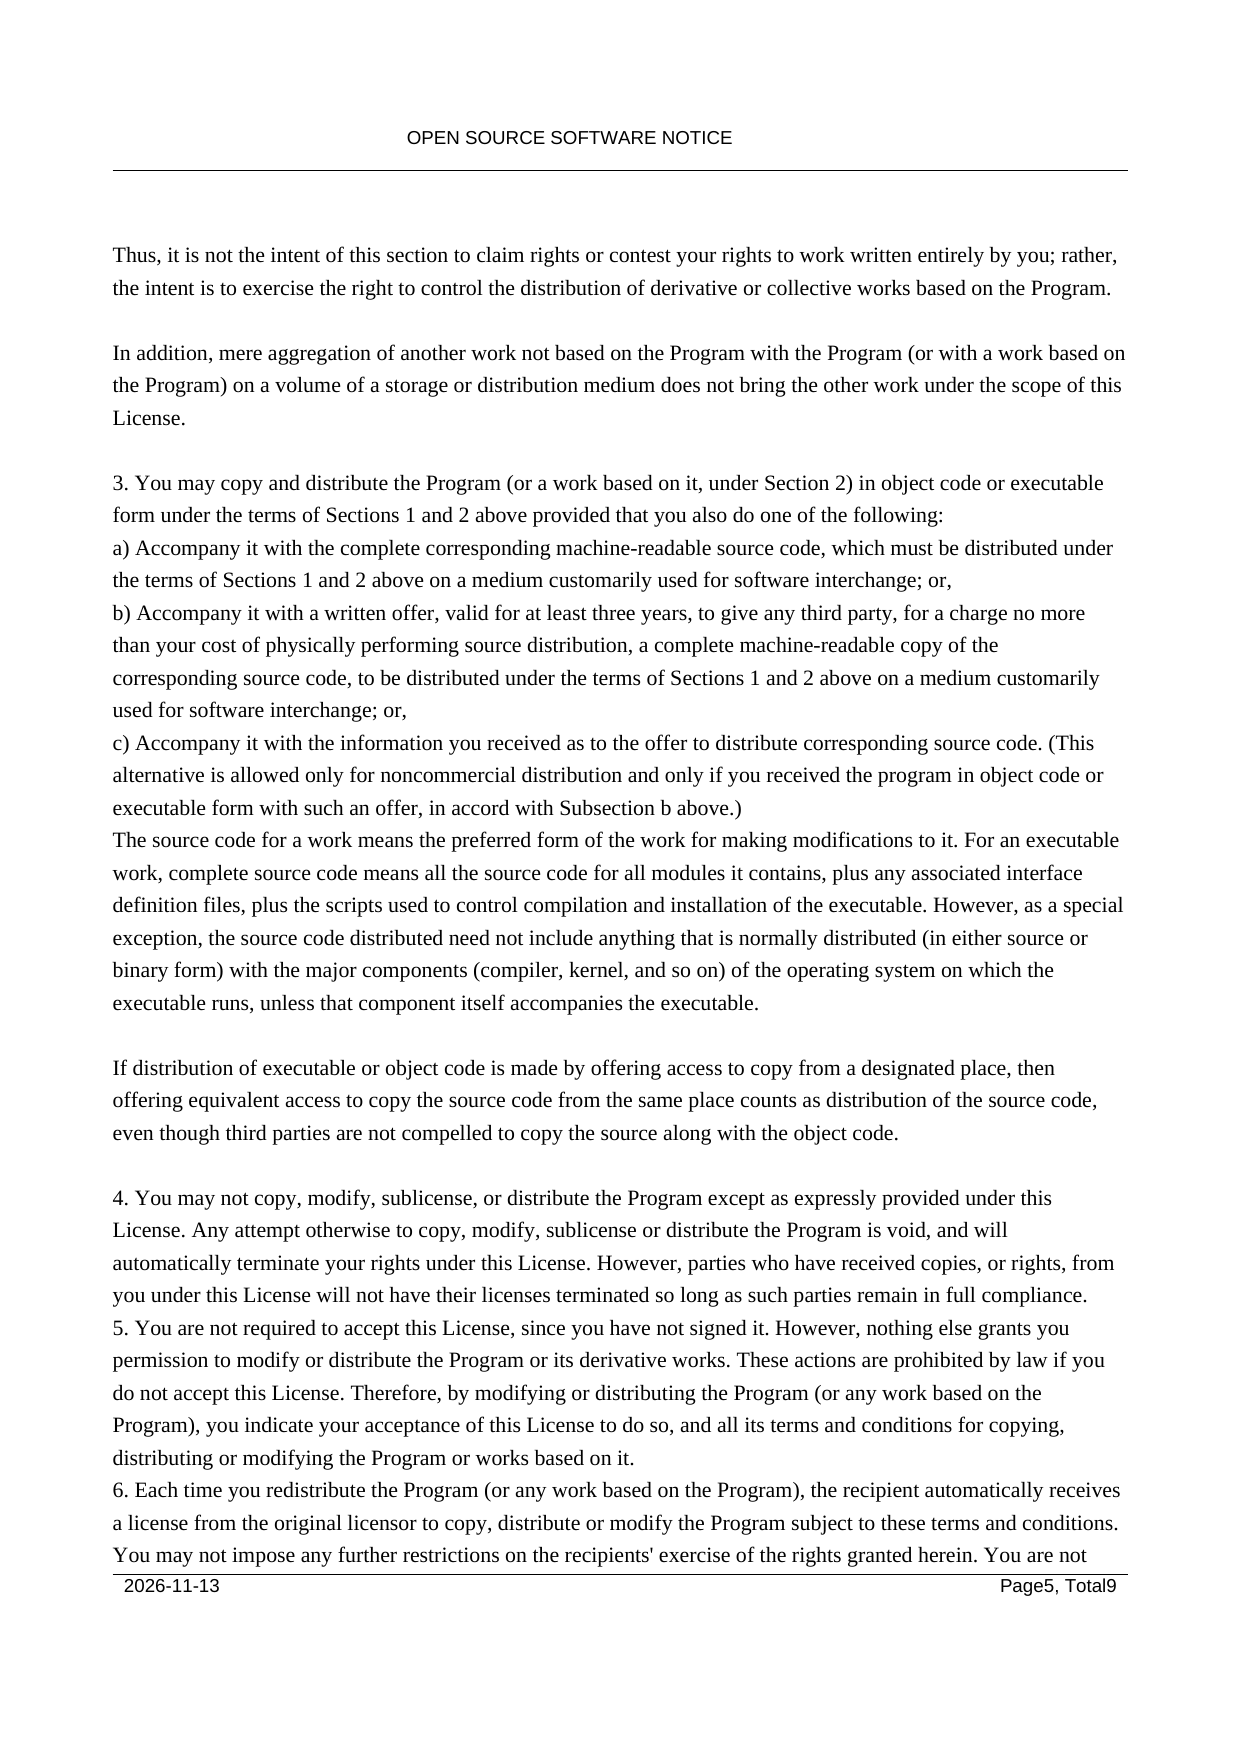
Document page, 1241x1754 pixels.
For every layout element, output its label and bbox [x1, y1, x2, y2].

text [112, 206, 1128, 1571]
